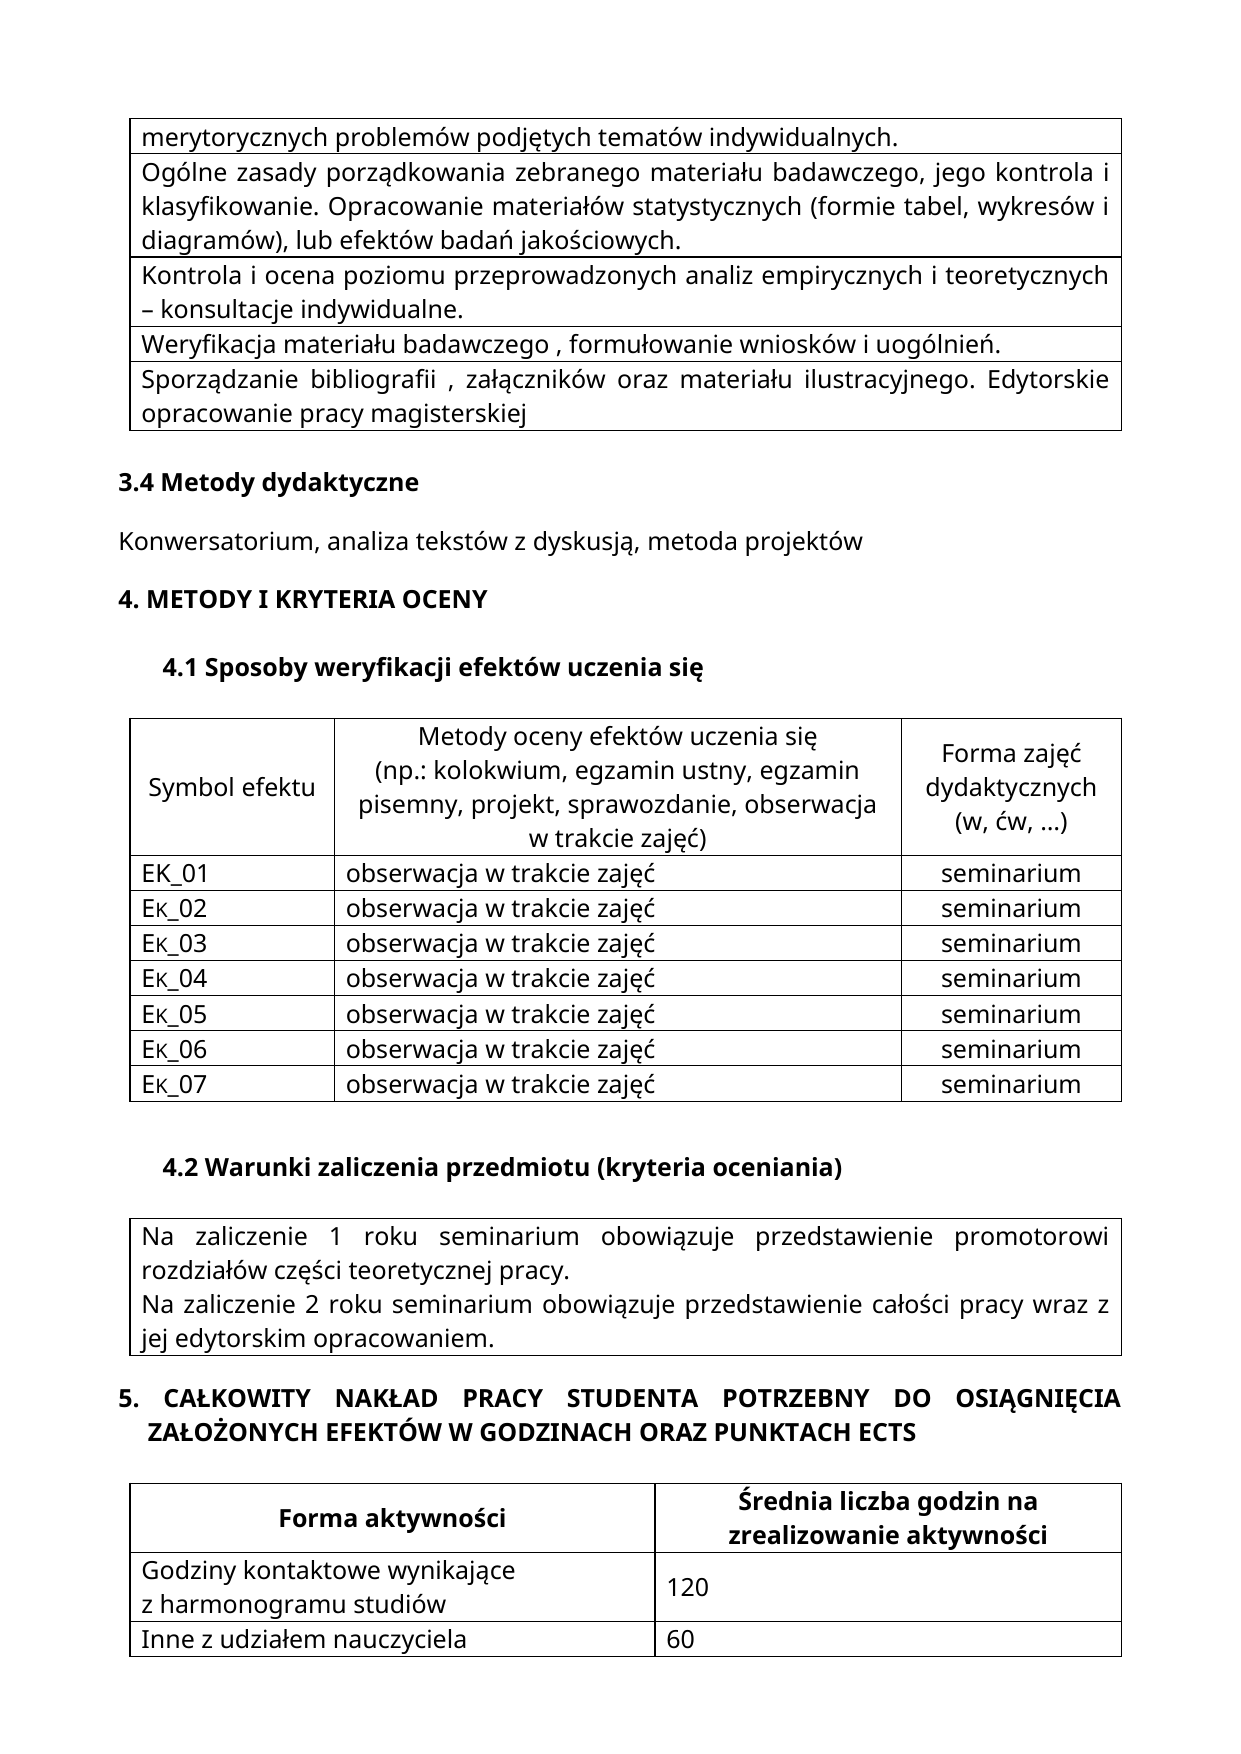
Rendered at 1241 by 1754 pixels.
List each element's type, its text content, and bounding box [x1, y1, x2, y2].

table_header Średnia liczba godzin na zrealizowanie aktywności [656, 1484, 1121, 1552]
table_cell obserwacja w trakcie zajęć [335, 1066, 901, 1101]
table_cell seminarium [902, 856, 1121, 890]
table_cell seminarium [902, 926, 1121, 960]
text 4. METODY I KRYTERIA OCENY [118, 581, 1122, 615]
table_cell Ek_04 [131, 961, 334, 995]
table_header Forma aktywności [131, 1484, 654, 1552]
text 4.1 Sposoby weryfikacji efektów uczenia się [162, 649, 1122, 683]
table_cell EK_01 [131, 856, 334, 890]
text 5. CAŁKOWITY NAKŁAD PRACY STUDENTA POTRZEBNY DO OSIĄGNIĘCIA ZAŁOŻONYCH EFEKTÓW W GODZINACH ORAZ PUNKTACH ECTS [118, 1380, 1122, 1448]
text 4.2 Warunki zaliczenia przedmiotu (kryteria oceniania) [162, 1150, 1122, 1184]
table_cell obserwacja w trakcie zajęć [335, 926, 901, 960]
table_cell Godziny kontaktowe wynikające z harmonogramu studiów [131, 1553, 654, 1621]
table_cell obserwacja w trakcie zajęć [335, 961, 901, 995]
table_cell Ek_05 [131, 996, 334, 1030]
table_cell seminarium [902, 891, 1121, 925]
table_cell obserwacja w trakcie zajęć [335, 996, 901, 1030]
table_header Forma zajęć dydaktycznych (w, ćw, …) [902, 719, 1121, 855]
table_cell seminarium [902, 1031, 1121, 1065]
table_cell Weryfikacja materiału badawczego , formułowanie wniosków i uogólnień. [131, 327, 1121, 361]
table_cell Ogólne zasady porządkowania zebranego materiału badawczego, jego kontrola i klasyfikowanie. Opracowanie materiałów statystycznych (formie tabel, wykresów i diagramów), lub efektów badań jakościowych. [131, 154, 1121, 256]
table_cell Ek_02 [131, 891, 334, 925]
table_header Metody oceny efektów uczenia się (np.: kolokwium, egzamin ustny, egzamin pisemny, projekt, sprawozdanie, obserwacja w trakcie zajęć) [335, 719, 901, 855]
table_cell seminarium [902, 1066, 1121, 1101]
table_cell Ek_06 [131, 1031, 334, 1065]
table_cell Ek_07 [131, 1066, 334, 1101]
table_cell Ek_03 [131, 926, 334, 960]
table_cell Sporządzanie bibliografii , załączników oraz materiału ilustracyjnego. Edytorskie opracowanie pracy magisterskiej [131, 362, 1121, 430]
table_cell 60 [656, 1622, 1121, 1656]
text 3.4 Metody dydaktyczne [118, 465, 1122, 499]
table_cell obserwacja w trakcie zajęć [335, 891, 901, 925]
text Konwersatorium, analiza tekstów z dyskusją, metoda projektów [118, 523, 1122, 557]
table_cell Kontrola i ocena poziomu przeprowadzonych analiz empirycznych i teoretycznych – konsultacje indywidualne. [131, 258, 1121, 326]
table_header Symbol efektu [131, 719, 334, 855]
table_header Na zaliczenie 1 roku seminarium obowiązuje przedstawienie promotorowi rozdziałów części teoretycznej pracy. Na zaliczenie 2 roku seminarium obowiązuje przedstawienie całości pracy wraz z jej edytorskim opracowaniem. [131, 1219, 1121, 1355]
table_cell obserwacja w trakcie zajęć [335, 856, 901, 890]
table_cell 120 [656, 1553, 1121, 1621]
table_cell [131, 119, 1121, 153]
table_cell obserwacja w trakcie zajęć [335, 1031, 901, 1065]
table_cell seminarium [902, 996, 1121, 1030]
table_cell seminarium [902, 961, 1121, 995]
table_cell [131, 1622, 654, 1656]
